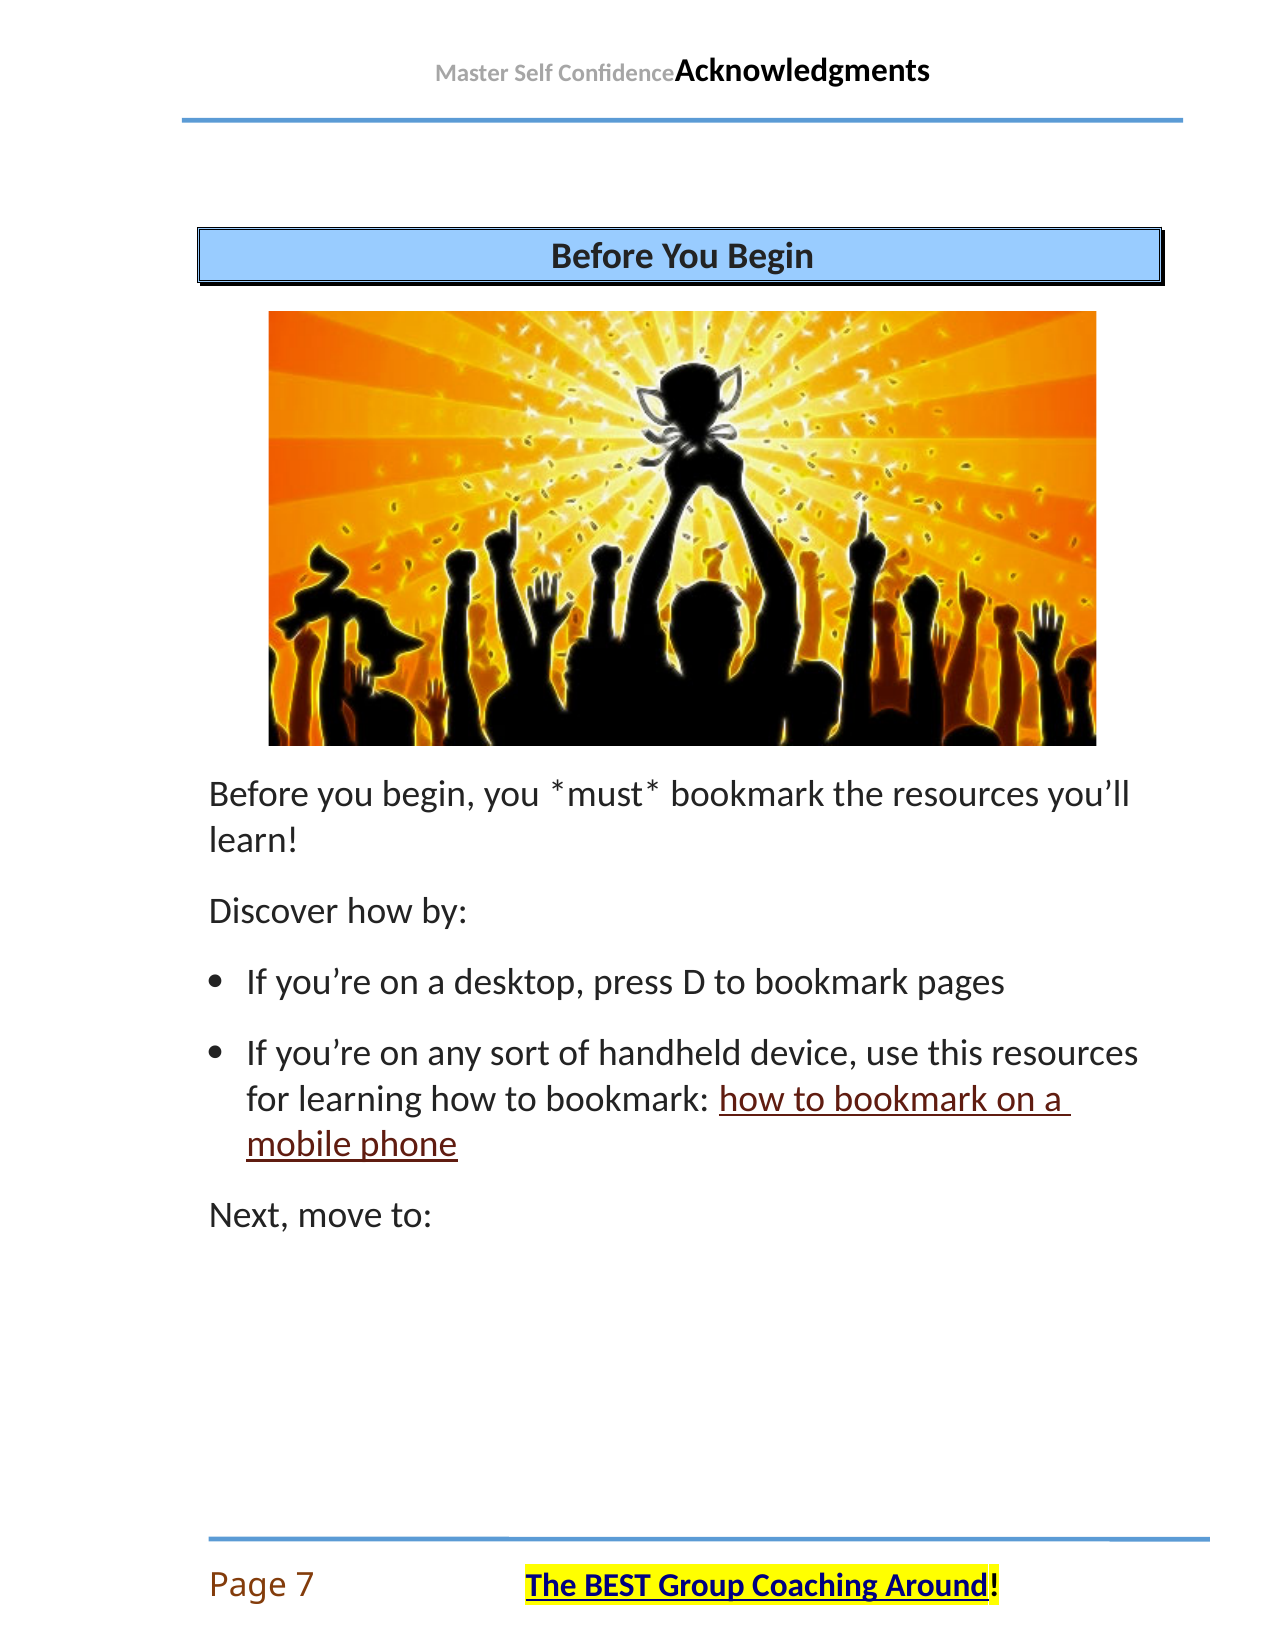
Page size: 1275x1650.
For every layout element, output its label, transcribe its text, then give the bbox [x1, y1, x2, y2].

list If you’re on any sort of handheld device, use this resources for learning how to bookmark: how to bookmark on a mobile phone [208, 1029, 1156, 1166]
list If you’re on a desktop, press D to bookmark pages [208, 958, 1156, 1004]
text Discover how by: [208, 887, 1156, 933]
text Next, move to: [208, 1191, 1156, 1237]
subtitle Before You Begin [200, 230, 1159, 280]
picture [268, 311, 1097, 746]
text Before you begin, you *must* bookmark the resources you’ll learn! [208, 770, 1156, 862]
